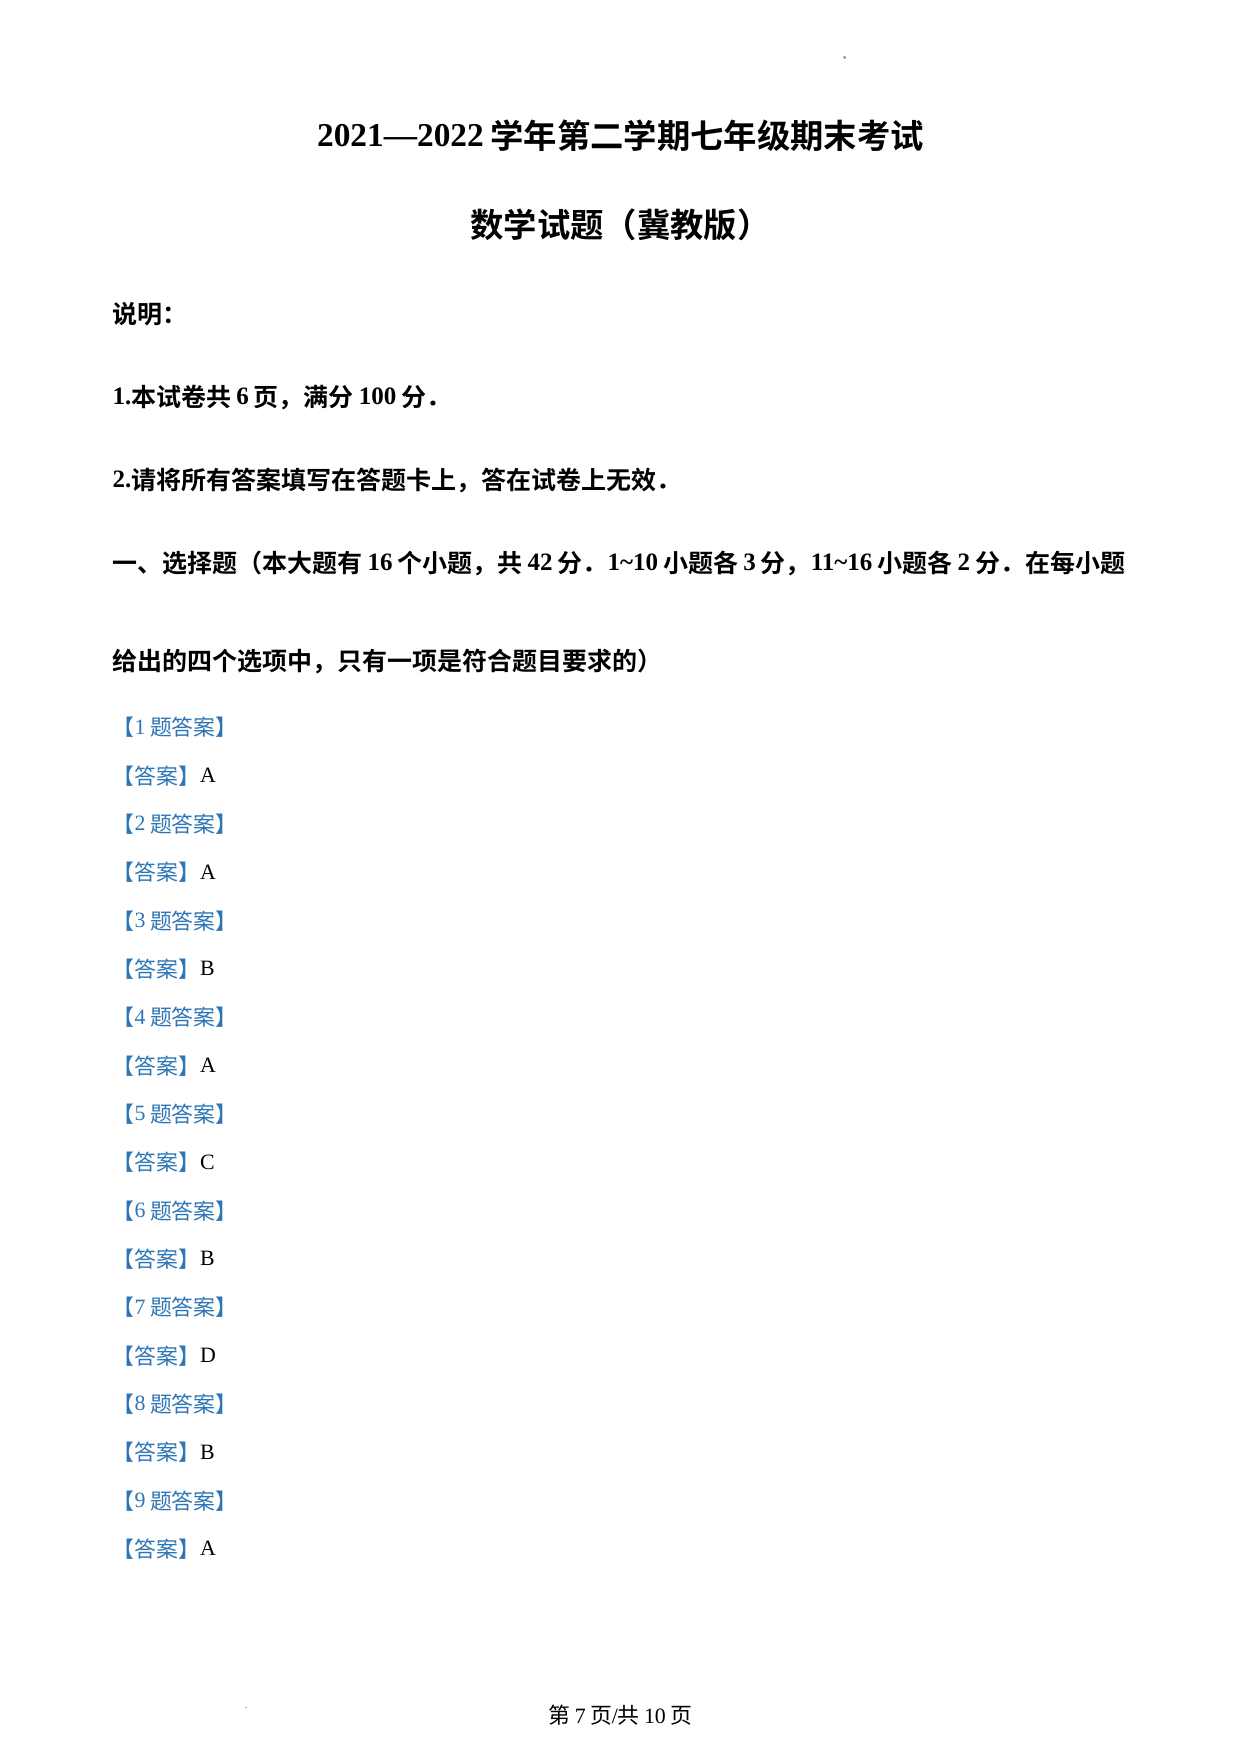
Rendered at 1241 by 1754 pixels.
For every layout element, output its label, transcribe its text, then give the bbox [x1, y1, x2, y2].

text 【答案】A [112, 1532, 1128, 1564]
text 【5题答案】 [112, 1097, 1128, 1129]
text 【答案】A [112, 758, 1128, 791]
text 一、选择题（本大题有16个小题，共42分．1~10小题各3分，11~16小题各2分．在每小题给出的四个选项中，只有一项是符合题目要求的） [112, 529, 1128, 692]
text 【答案】D [112, 1338, 1128, 1371]
text 【答案】B [112, 1435, 1128, 1467]
text 数学试题（冀教版） [112, 191, 1128, 256]
text 【4题答案】 [112, 1000, 1128, 1032]
text 说明： [112, 280, 1128, 345]
text 【答案】B [112, 1242, 1128, 1274]
text 【8题答案】 [112, 1387, 1128, 1419]
text 1.本试卷共6页，满分100分． [112, 363, 1128, 428]
text 【9题答案】 [112, 1483, 1128, 1516]
text 【3题答案】 [112, 903, 1128, 936]
text 【答案】A [112, 855, 1128, 887]
text 【1题答案】 [112, 710, 1128, 742]
text 2021—2022学年第二学期七年级期末考试 [112, 102, 1128, 167]
text 【答案】A [112, 1048, 1128, 1081]
text 【答案】B [112, 952, 1128, 984]
text 【7题答案】 [112, 1290, 1128, 1322]
text 【6题答案】 [112, 1193, 1128, 1226]
text 2.请将所有答案填写在答题卡上，答在试卷上无效． [112, 446, 1128, 511]
text 【答案】C [112, 1145, 1128, 1177]
text 【2题答案】 [112, 807, 1128, 839]
